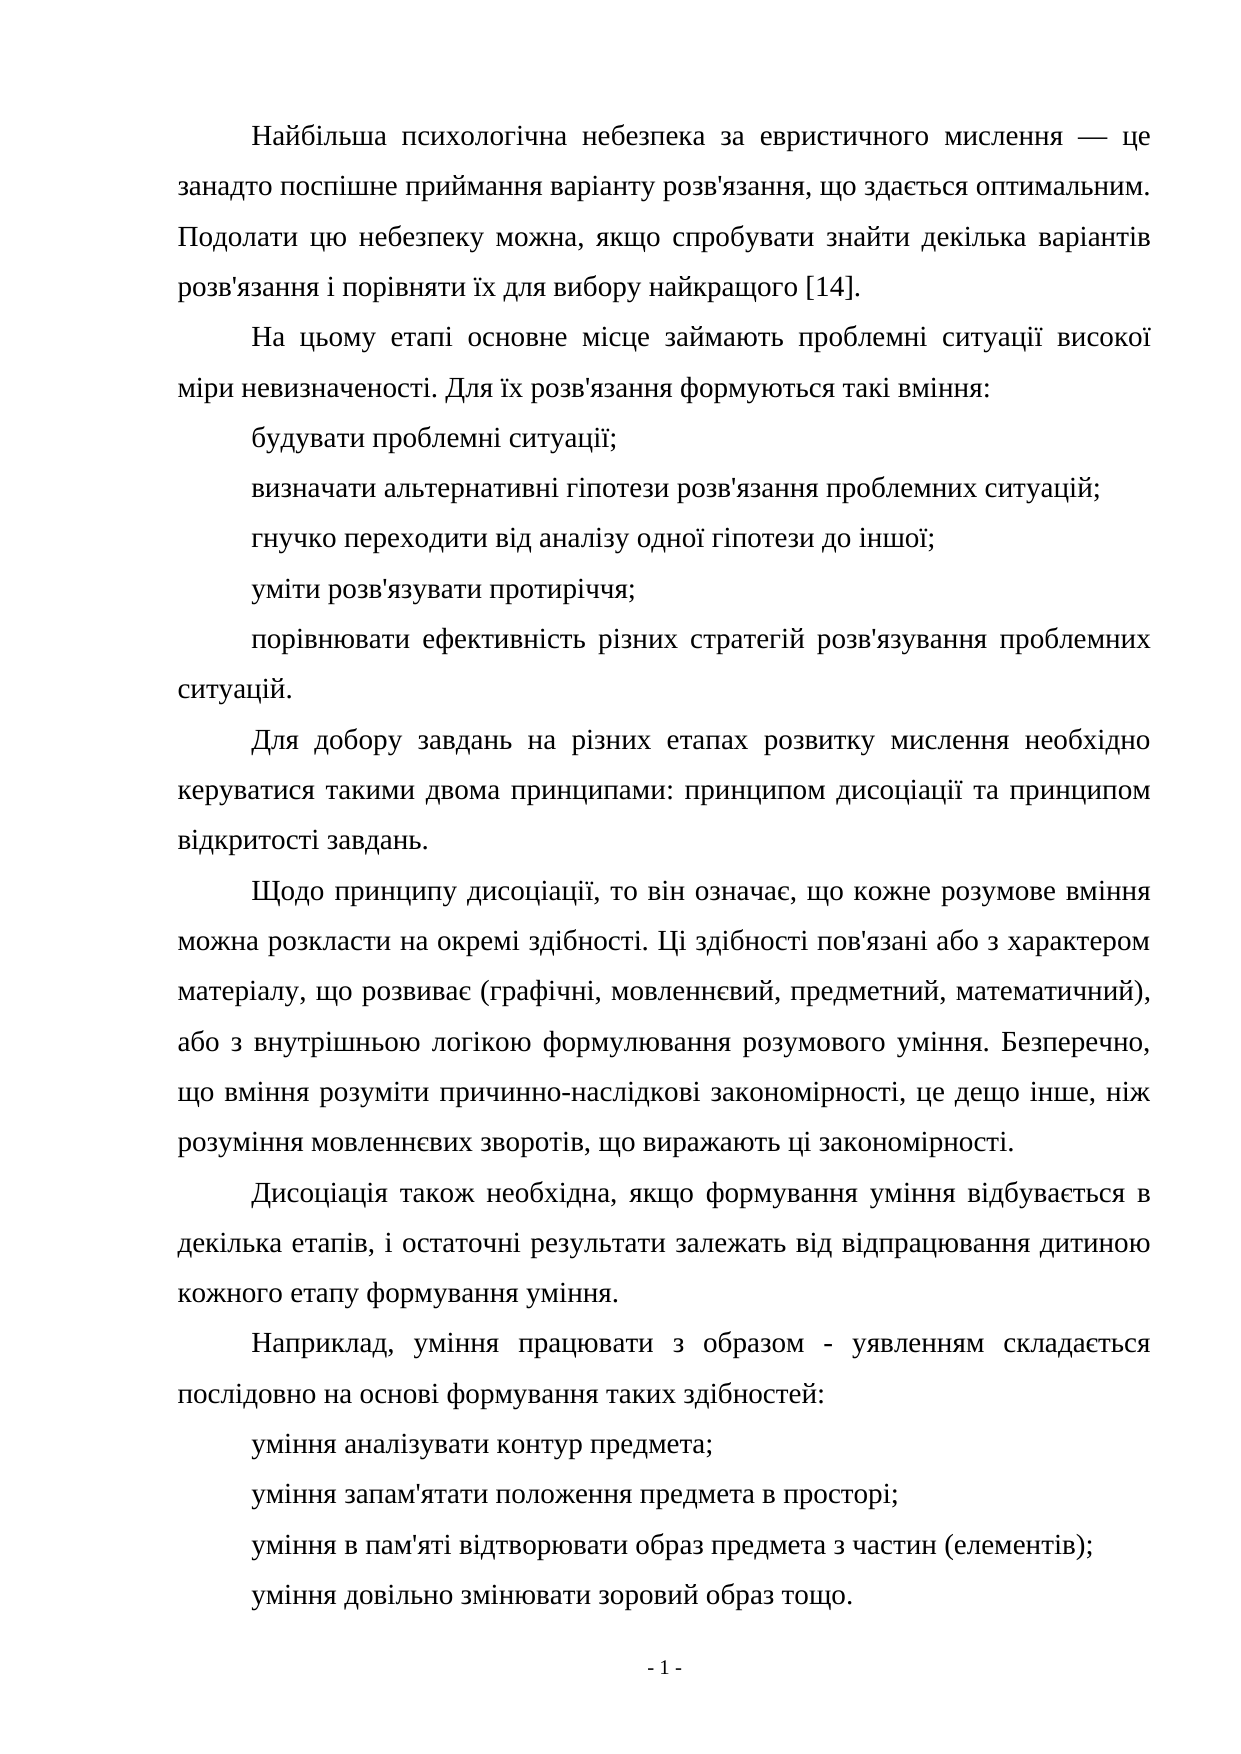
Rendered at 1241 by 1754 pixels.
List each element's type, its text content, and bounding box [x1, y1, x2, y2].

text Для добору завдань на різних етапах розвитку мислення необхідно керуватися такими двома принципами: принципом дисоціації та принципом відкритості завдань. [177, 722, 1152, 856]
text визначати альтернативні гіпотези розв'язання проблемних ситуацій; [177, 470, 1152, 504]
text Найбільша психологічна небезпека за евристичного мислення — це занадто поспішне приймання варіанту розв'язання, що здається оптимальним. Подолати цю небезпеку можна, якщо спробувати знайти декілька варіантів розв'язання і порівняти їх для вибору найкращого [14]. [177, 118, 1152, 303]
text Дисоціація також необхідна, якщо формування уміння відбувається в декілька етапів, і остаточні результати залежать від відпрацювання дитиною кожного етапу формування уміння. [177, 1175, 1152, 1309]
text уміння запам'ятати положення предмета в просторі; [177, 1477, 1152, 1510]
text Наприклад, уміння працювати з образом - уявленням складається послідовно на основі формування таких здібностей: [177, 1326, 1152, 1409]
text На цьому етапі основне місце займають проблемні ситуації високої міри невизначеності. Для їх розв'язання формуються такі вміння: [177, 319, 1152, 403]
text уміння довільно змінювати зоровий образ тощо. [177, 1577, 1152, 1611]
text Щодо принципу дисоціації, то він означає, що кожне розумове вміння можна розкласти на окремі здібності. Ці здібності пов'язані або з характером матеріалу, що розвиває (графічні, мовленнєвий, предметний, математичний), або з внутрішньою логікою формулювання розумового уміння. Безперечно, що вміння розуміти причинно-наслідкові закономірності, це дещо інше, ніж розуміння мовленнєвих зворотів, що виражають ці закономірності. [177, 873, 1152, 1158]
text гнучко переходити від аналізу одної гіпотези до іншої; [177, 521, 1152, 554]
text будувати проблемні ситуації; [177, 420, 1152, 453]
text уміння в пам'яті відтворювати образ предмета з частин (елементів); [177, 1527, 1152, 1560]
text уміння аналізувати контур предмета; [177, 1426, 1152, 1460]
text уміти розв'язувати протиріччя; [177, 571, 1152, 604]
text порівнювати ефективність різних стратегій розв'язування проблемних ситуацій. [177, 621, 1152, 705]
